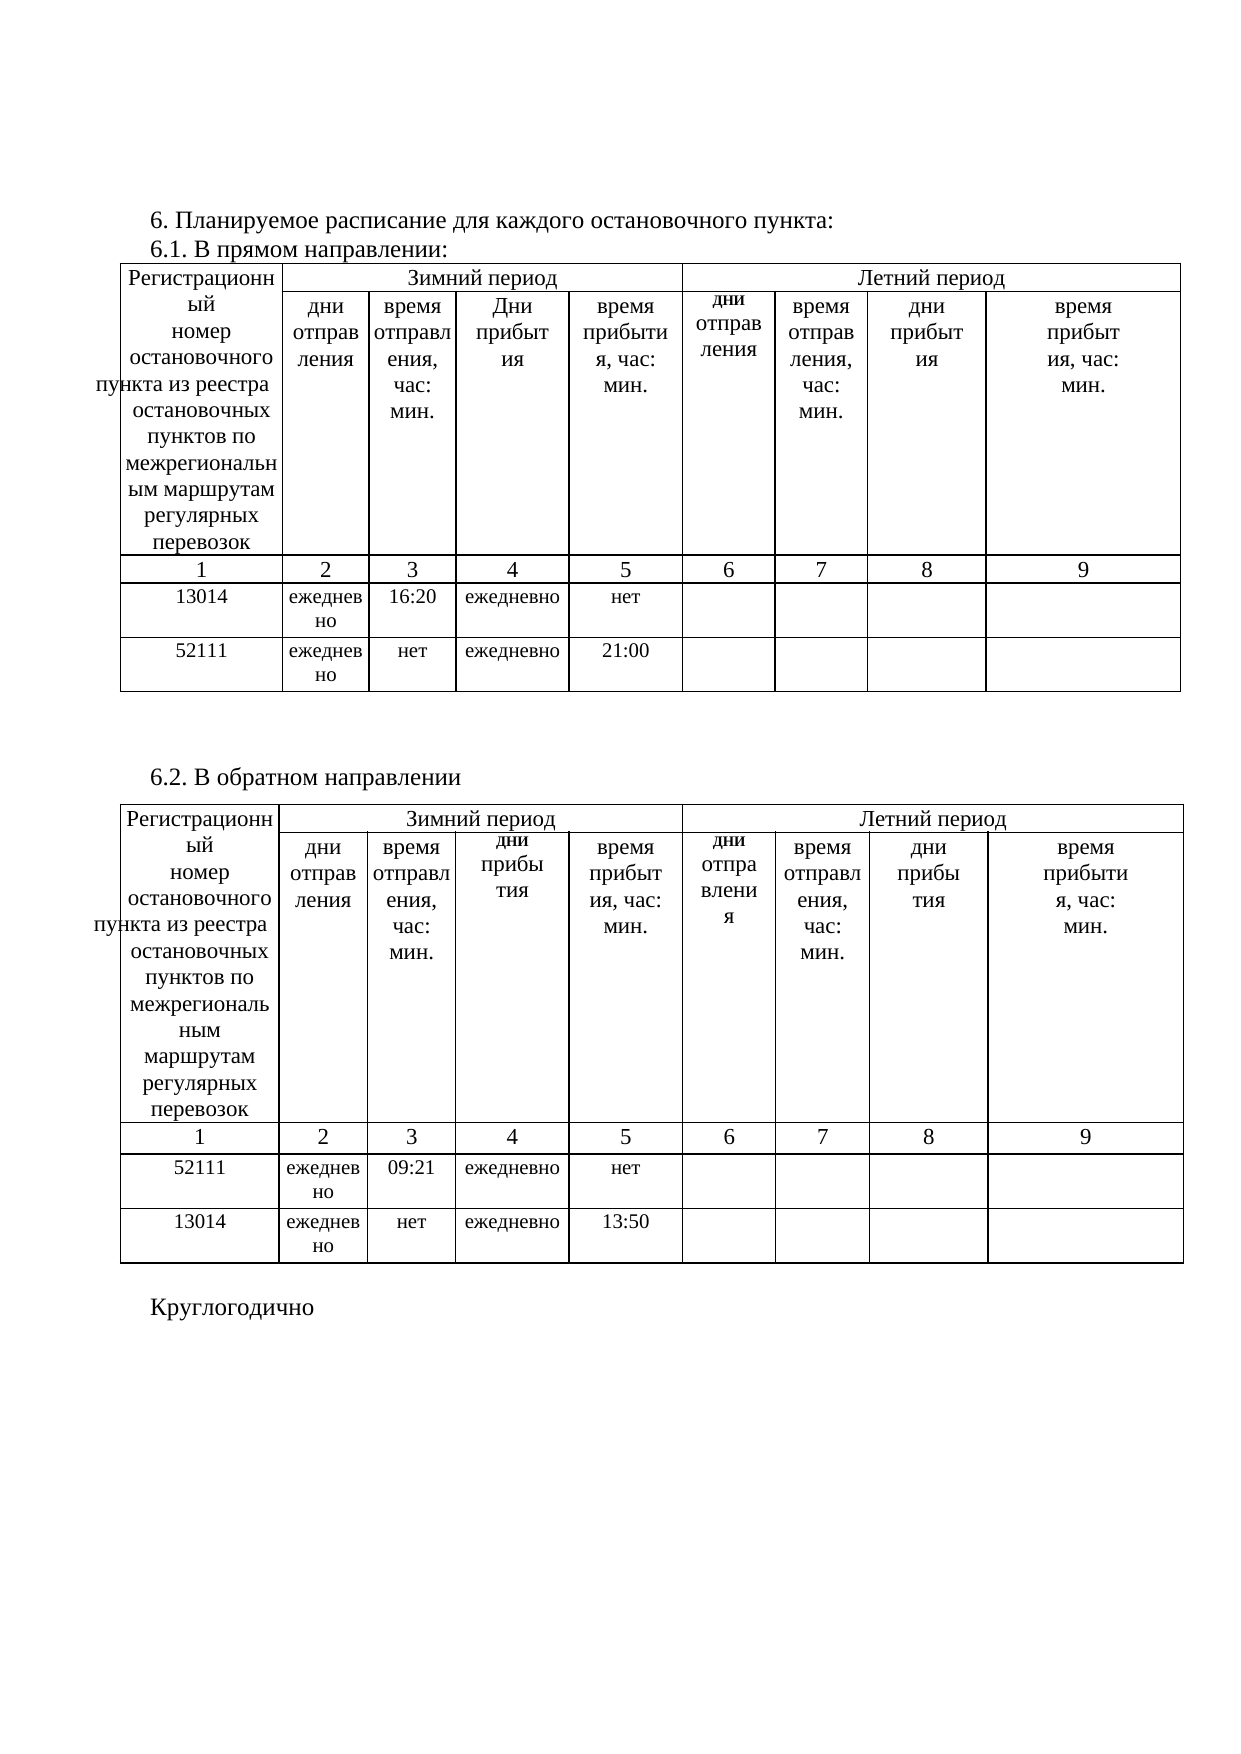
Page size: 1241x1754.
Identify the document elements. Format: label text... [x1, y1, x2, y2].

table_cell [776, 1155, 869, 1208]
table_cell 8 [868, 556, 985, 582]
table_cell 2 [283, 556, 368, 582]
table_cell [987, 638, 1180, 691]
table_cell 16:20 [370, 584, 455, 636]
table_cell ежедневно [283, 638, 368, 691]
table_cell дни прибыт ия [868, 292, 985, 554]
table_cell 4 [456, 1123, 568, 1153]
table_cell 5 [570, 1123, 682, 1153]
table_cell время отправ ления, час: мин. [776, 292, 867, 554]
table_cell [868, 584, 985, 636]
table_cell 13014 [121, 1209, 278, 1262]
table_cell время отправл ения, час: мин. [368, 833, 455, 1121]
table_cell ДНИ прибы тия [456, 833, 568, 1121]
table_cell нет [370, 638, 455, 691]
table_header Летний период [683, 805, 1183, 831]
table_cell [776, 1209, 869, 1262]
table_cell время прибыти я, час: мин. [989, 833, 1183, 1121]
table_cell 7 [776, 556, 867, 582]
table_cell [683, 1155, 775, 1208]
table_cell ДНИ отпра влени я [683, 833, 775, 1121]
table_cell 4 [457, 556, 568, 582]
table_cell 1 [121, 1123, 278, 1153]
text 6.1. В прямом направлении: [150, 234, 1090, 263]
table_cell [776, 638, 867, 691]
table_cell 2 [280, 1123, 367, 1153]
table_cell Дни прибыт ия [457, 292, 568, 554]
table_cell 13:50 [570, 1209, 682, 1262]
table_cell 21:00 [570, 638, 682, 691]
table_cell [989, 1155, 1183, 1208]
text Круглогодично [150, 1292, 1090, 1321]
table_cell 7 [776, 1123, 869, 1153]
table_cell нет [570, 1155, 682, 1208]
table_cell ежедневно [280, 1155, 367, 1208]
table_cell ДНИ отправ ления [683, 292, 774, 554]
table_cell [870, 1155, 987, 1208]
text 6.2. В обратном направлении [150, 762, 1090, 791]
table_cell [870, 1209, 987, 1262]
table_cell [989, 1209, 1183, 1262]
table_cell ежедневно [457, 584, 568, 636]
table_cell ежедневно [456, 1209, 568, 1262]
table_cell время прибыт ия, час: мин. [987, 292, 1180, 554]
table_cell 8 [870, 1123, 987, 1153]
table_cell [776, 584, 867, 636]
table_cell ежедневно [457, 638, 568, 691]
table_cell 3 [370, 556, 455, 582]
table_cell [683, 584, 774, 636]
table_header Регистрационный номер остановочного пункта из реестра остановочных пунктов по межрегиональным маршрутам регулярных перевозок [121, 805, 278, 1121]
table_header Зимний период [283, 264, 682, 291]
table_cell 1 [121, 556, 282, 582]
text 6. Планируемое расписание для каждого остановочного пункта: [150, 205, 1090, 234]
table_cell [987, 584, 1180, 636]
table_cell 52111 [121, 1155, 278, 1208]
table_cell нет [368, 1209, 455, 1262]
table_cell дни отправ ления [283, 292, 368, 554]
table_header Регистрационный номер остановочного пункта из реестра остановочных пунктов по межрегиональным маршрутам регулярных перевозок [121, 264, 282, 554]
table_header Зимний период [280, 805, 682, 831]
table_cell 6 [683, 1123, 775, 1153]
table_cell 9 [989, 1123, 1183, 1153]
table_cell 9 [987, 556, 1180, 582]
table_cell время отправл ения, час: мин. [776, 833, 869, 1121]
table_cell ежедневно [283, 584, 368, 636]
table_cell 5 [570, 556, 682, 582]
table_cell 09:21 [368, 1155, 455, 1208]
table_cell время прибыт ия, час: мин. [570, 833, 682, 1121]
table_header Летний период [683, 264, 1180, 291]
table_cell ежедневно [456, 1155, 568, 1208]
table_cell [868, 638, 985, 691]
table_cell 52111 [121, 638, 282, 691]
table_cell [683, 638, 774, 691]
table_cell [683, 1209, 775, 1262]
table_cell дни отправ ления [280, 833, 367, 1121]
table_cell нет [570, 584, 682, 636]
table_cell дни прибы тия [870, 833, 987, 1121]
table_cell 3 [368, 1123, 455, 1153]
table_cell 6 [683, 556, 774, 582]
table_cell время прибыти я, час: мин. [570, 292, 682, 554]
table_cell время отправл ения, час: мин. [370, 292, 455, 554]
table_cell 13014 [121, 584, 282, 636]
table_cell ежедневно [280, 1209, 367, 1262]
